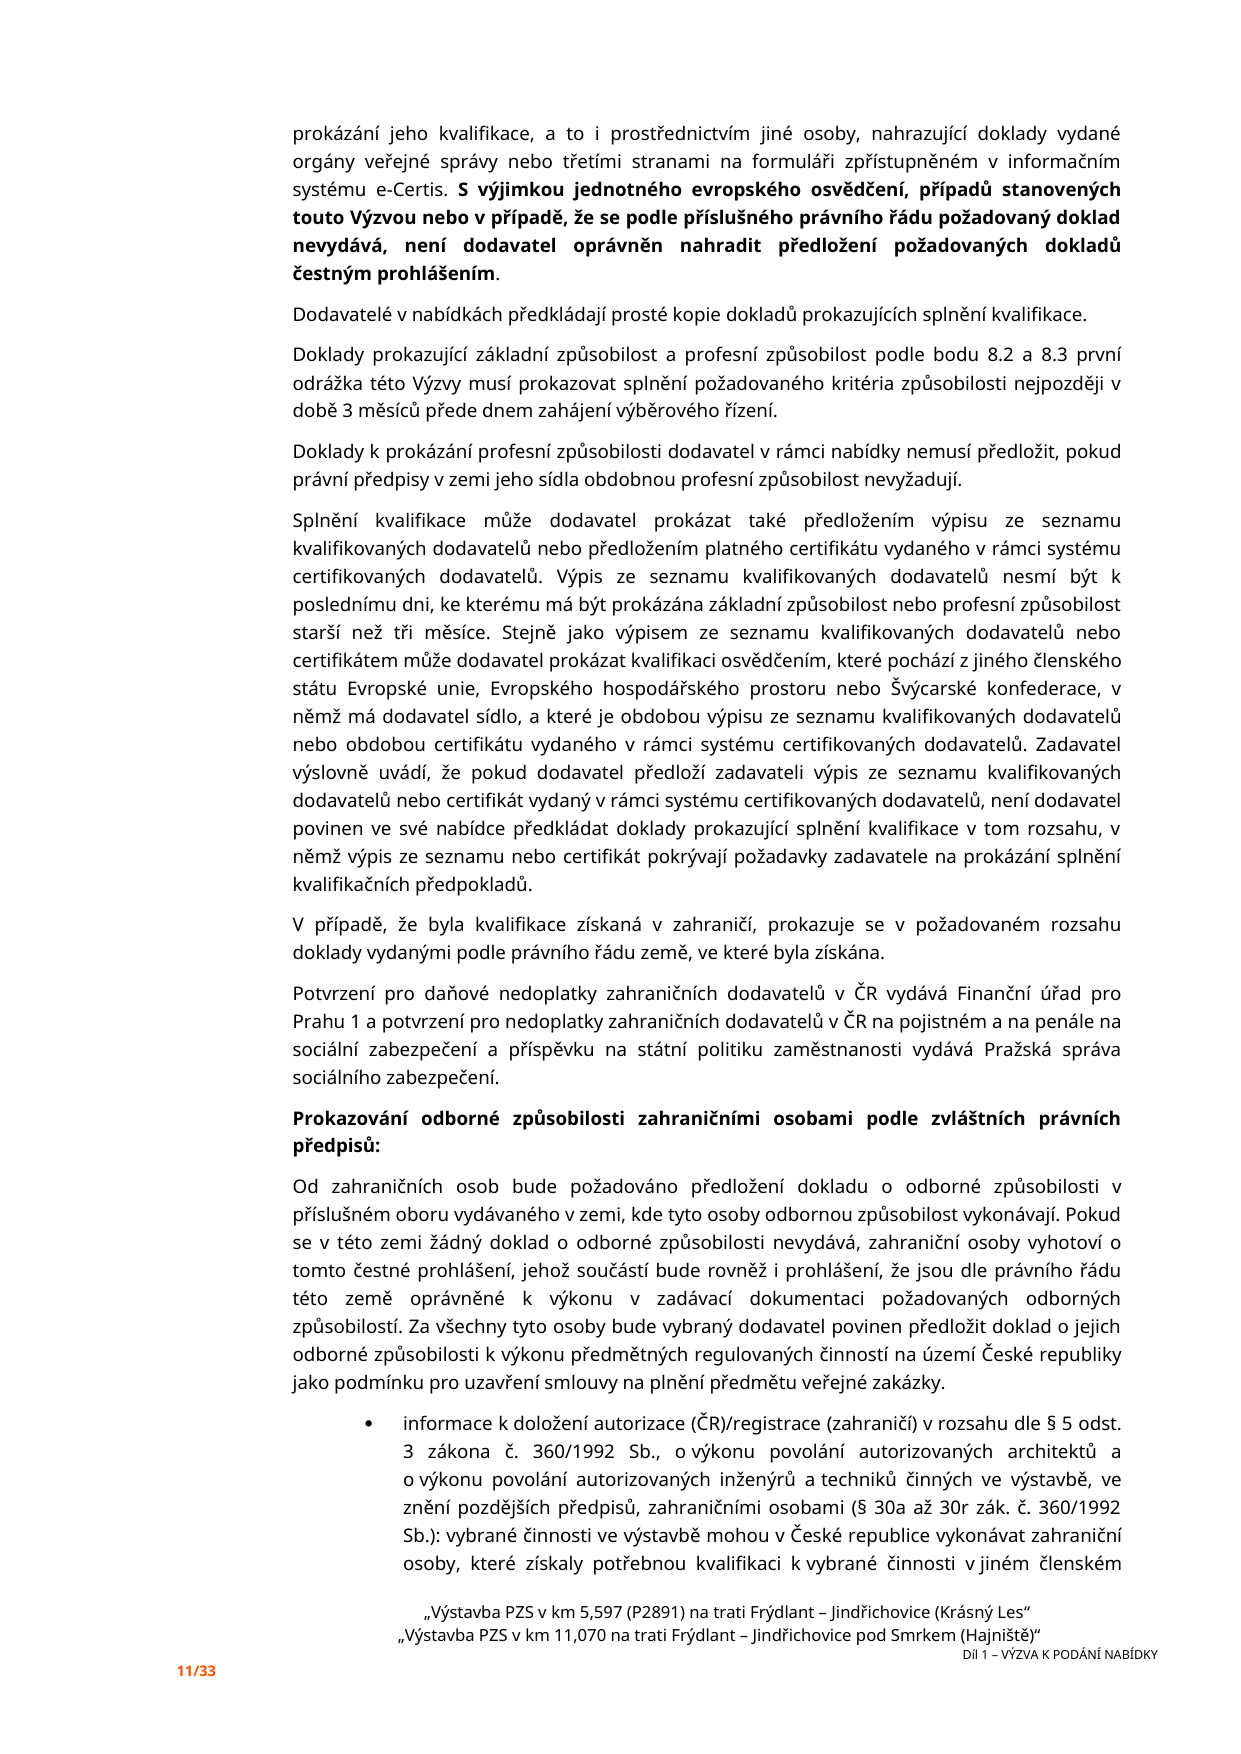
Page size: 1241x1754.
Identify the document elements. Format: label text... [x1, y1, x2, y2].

text Prokazování odborné způsobilosti zahraničními osobami podle zvláštních právních předpisů: [292, 1105, 1122, 1158]
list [365, 1410, 1122, 1576]
text Doklady prokazující základní způsobilost a profesní způsobilost podle bodu 8.2 a 8.3 první odrážka této Výzvy musí prokazovat splnění požadovaného kritéria způsobilosti nejpozději v době 3 měsíců přede dnem zahájení výběrového řízení. [292, 342, 1122, 423]
text Doklady k prokázání profesní způsobilosti dodavatel v rámci nabídky nemusí předložit, pokud právní předpisy v zemi jeho sídla obdobnou profesní způsobilost nevyžadují. [292, 438, 1122, 492]
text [292, 121, 1122, 286]
text Potvrzení pro daňové nedoplatky zahraničních dodavatelů v ČR vydává Finanční úřad pro Prahu 1 a potvrzení pro nedoplatky zahraničních dodavatelů v ČR na pojistném a na penále na sociální zabezpečení a příspěvku na státní politiku zaměstnanosti vydává Pražská správa sociálního zabezpečení. [292, 980, 1122, 1090]
text Dodavatelé v nabídkách předkládají prosté kopie dokladů prokazujících splnění kvalifikace. [292, 301, 1122, 327]
text Splnění kvalifikace může dodavatel prokázat také předložením výpisu ze seznamu kvalifikovaných dodavatelů nebo předložením platného certifikátu vydaného v rámci systému certifikovaných dodavatelů. Výpis ze seznamu kvalifikovaných dodavatelů nesmí být k poslednímu dni, ke kterému má být prokázána základní způsobilost nebo profesní způsobilost starší než tři měsíce. Stejně jako výpisem ze seznamu kvalifikovaných dodavatelů nebo certifikátem může dodavatel prokázat kvalifikaci osvědčením, které pochází z jiného členského státu Evropské unie, Evropského hospodářského prostoru nebo Švýcarské konfederace, v němž má dodavatel sídlo, a které je obdobou výpisu ze seznamu kvalifikovaných dodavatelů nebo obdobou certifikátu vydaného v rámci systému certifikovaných dodavatelů. Zadavatel výslovně uvádí, že pokud dodavatel předloží zadavateli výpis ze seznamu kvalifikovaných dodavatelů nebo certifikát vydaný v rámci systému certifikovaných dodavatelů, není dodavatel povinen ve své nabídce předkládat doklady prokazující splnění kvalifikace v tom rozsahu, v němž výpis ze seznamu nebo certifikát pokrývají požadavky zadavatele na prokázání splnění kvalifikačních předpokladů. [292, 507, 1122, 897]
text V případě, že byla kvalifikace získaná v zahraničí, prokazuje se v požadovaném rozsahu doklady vydanými podle právního řádu země, ve které byla získána. [292, 912, 1122, 965]
text Od zahraničních osob bude požadováno předložení dokladu o odborné způsobilosti v příslušném oboru vydávaného v zemi, kde tyto osoby odbornou způsobilost vykonávají. Pokud se v této zemi žádný doklad o odborné způsobilosti nevydává, zahraniční osoby vyhotoví o tomto čestné prohlášení, jehož součástí bude rovněž i prohlášení, že jsou dle právního řádu této země oprávněné k výkonu v zadávací dokumentaci požadovaných odborných způsobilostí. Za všechny tyto osoby bude vybraný dodavatel povinen předložit doklad o jejich odborné způsobilosti k výkonu předmětných regulovaných činností na území České republiky jako podmínku pro uzavření smlouvy na plnění předmětu veřejné zakázky. [292, 1173, 1122, 1395]
